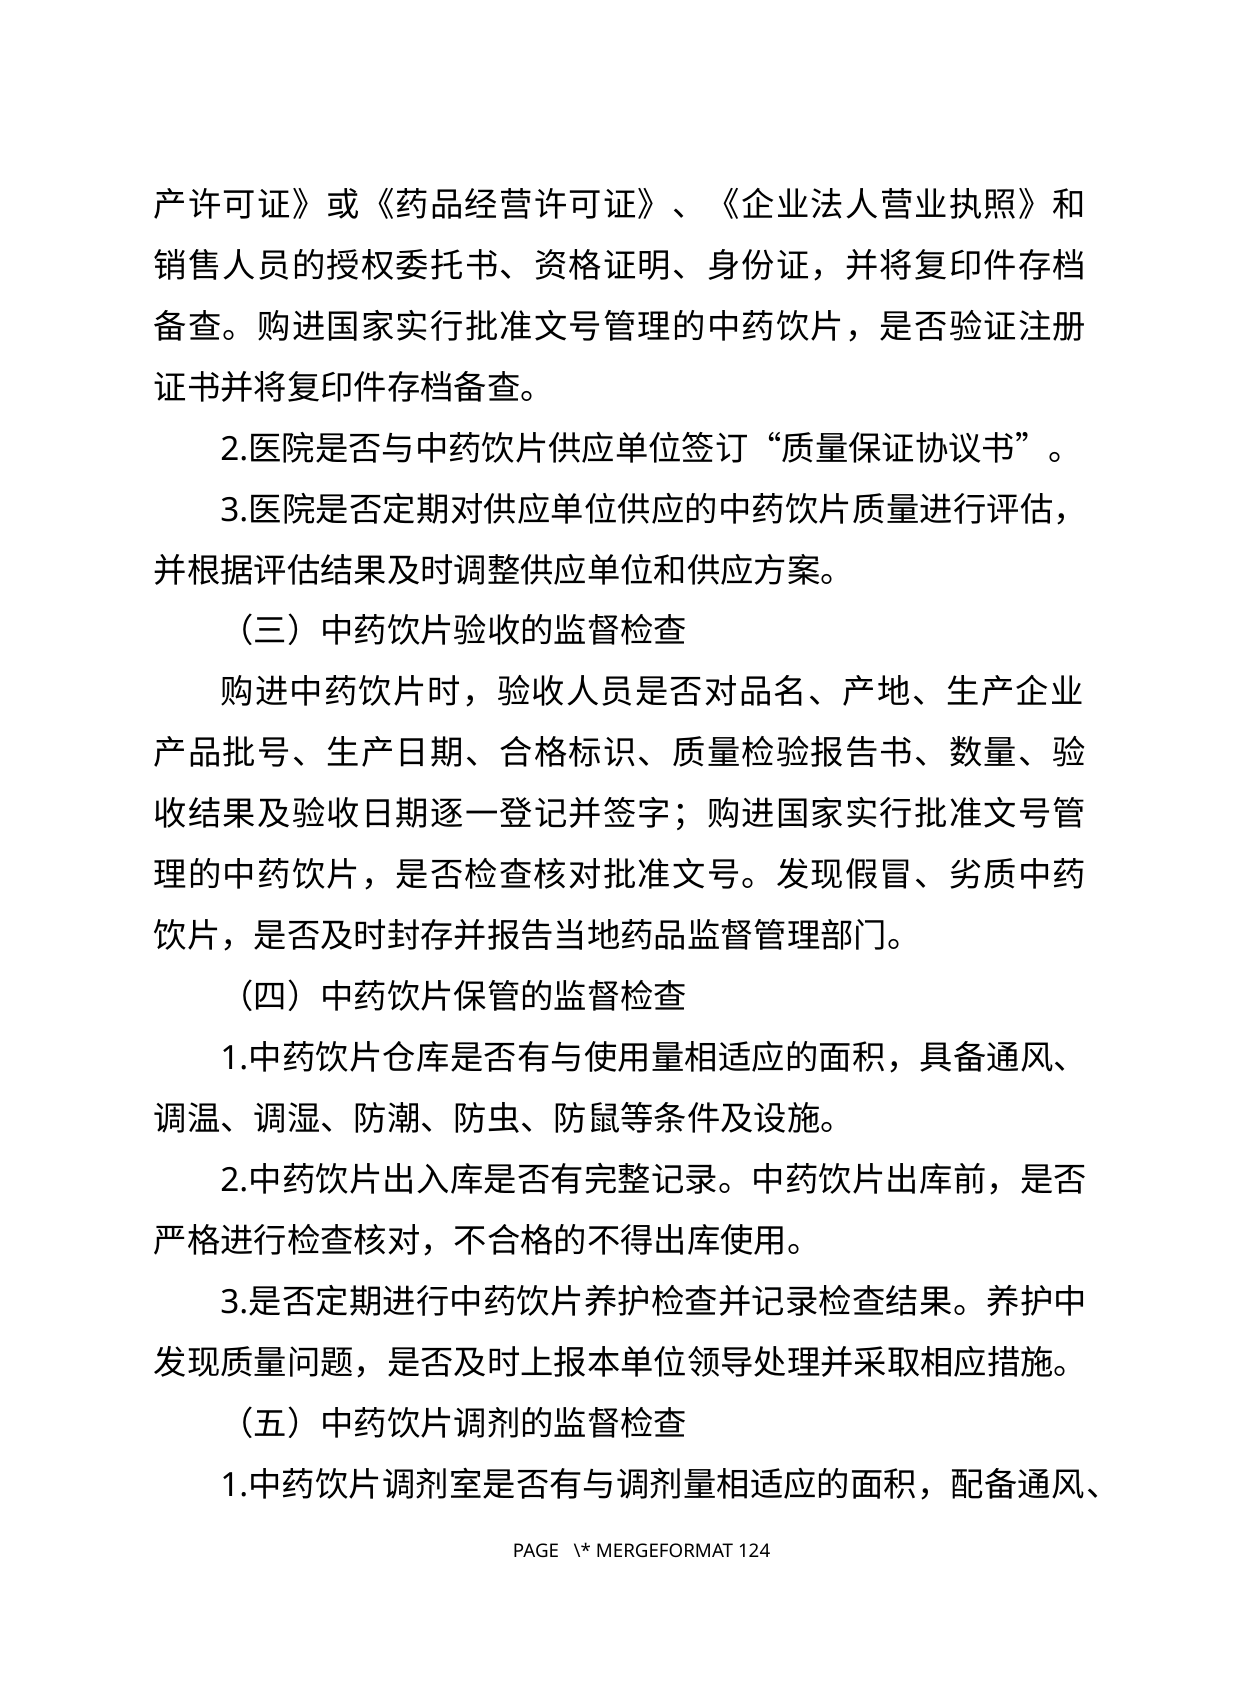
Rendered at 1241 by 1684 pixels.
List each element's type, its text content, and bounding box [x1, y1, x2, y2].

text 2.中药饮片出入库是否有完整记录。中药饮片出库前，是否严格进行检查核对，不合格的不得出库使用。 [153, 1146, 1087, 1268]
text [153, 1451, 1087, 1512]
text 2.医院是否与中药饮片供应单位签订“质量保证协议书”。 [153, 415, 1087, 476]
text 3.医院是否定期对供应单位供应的中药饮片质量进行评估，并根据评估结果及时调整供应单位和供应方案。 [153, 476, 1087, 598]
text 3.是否定期进行中药饮片养护检查并记录检查结果。养护中发现质量问题，是否及时上报本单位领导处理并采取相应措施。 [153, 1268, 1087, 1390]
text 购进中药饮片时，验收人员是否对品名、产地、生产企业、产品批号、生产日期、合格标识、质量检验报告书、数量、验收结果及验收日期逐一登记并签字；购进国家实行批准文号管理的中药饮片，是否检查核对批准文号。发现假冒、劣质中药饮片，是否及时封存并报告当地药品监督管理部门。 [153, 659, 1087, 963]
text （五）中药饮片调剂的监督检查 [153, 1390, 1087, 1451]
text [153, 171, 1087, 415]
text （四）中药饮片保管的监督检查 [153, 963, 1087, 1024]
text 1.中药饮片仓库是否有与使用量相适应的面积，具备通风、调温、调湿、防潮、防虫、防鼠等条件及设施。 [153, 1024, 1087, 1146]
text （三）中药饮片验收的监督检查 [153, 598, 1087, 659]
